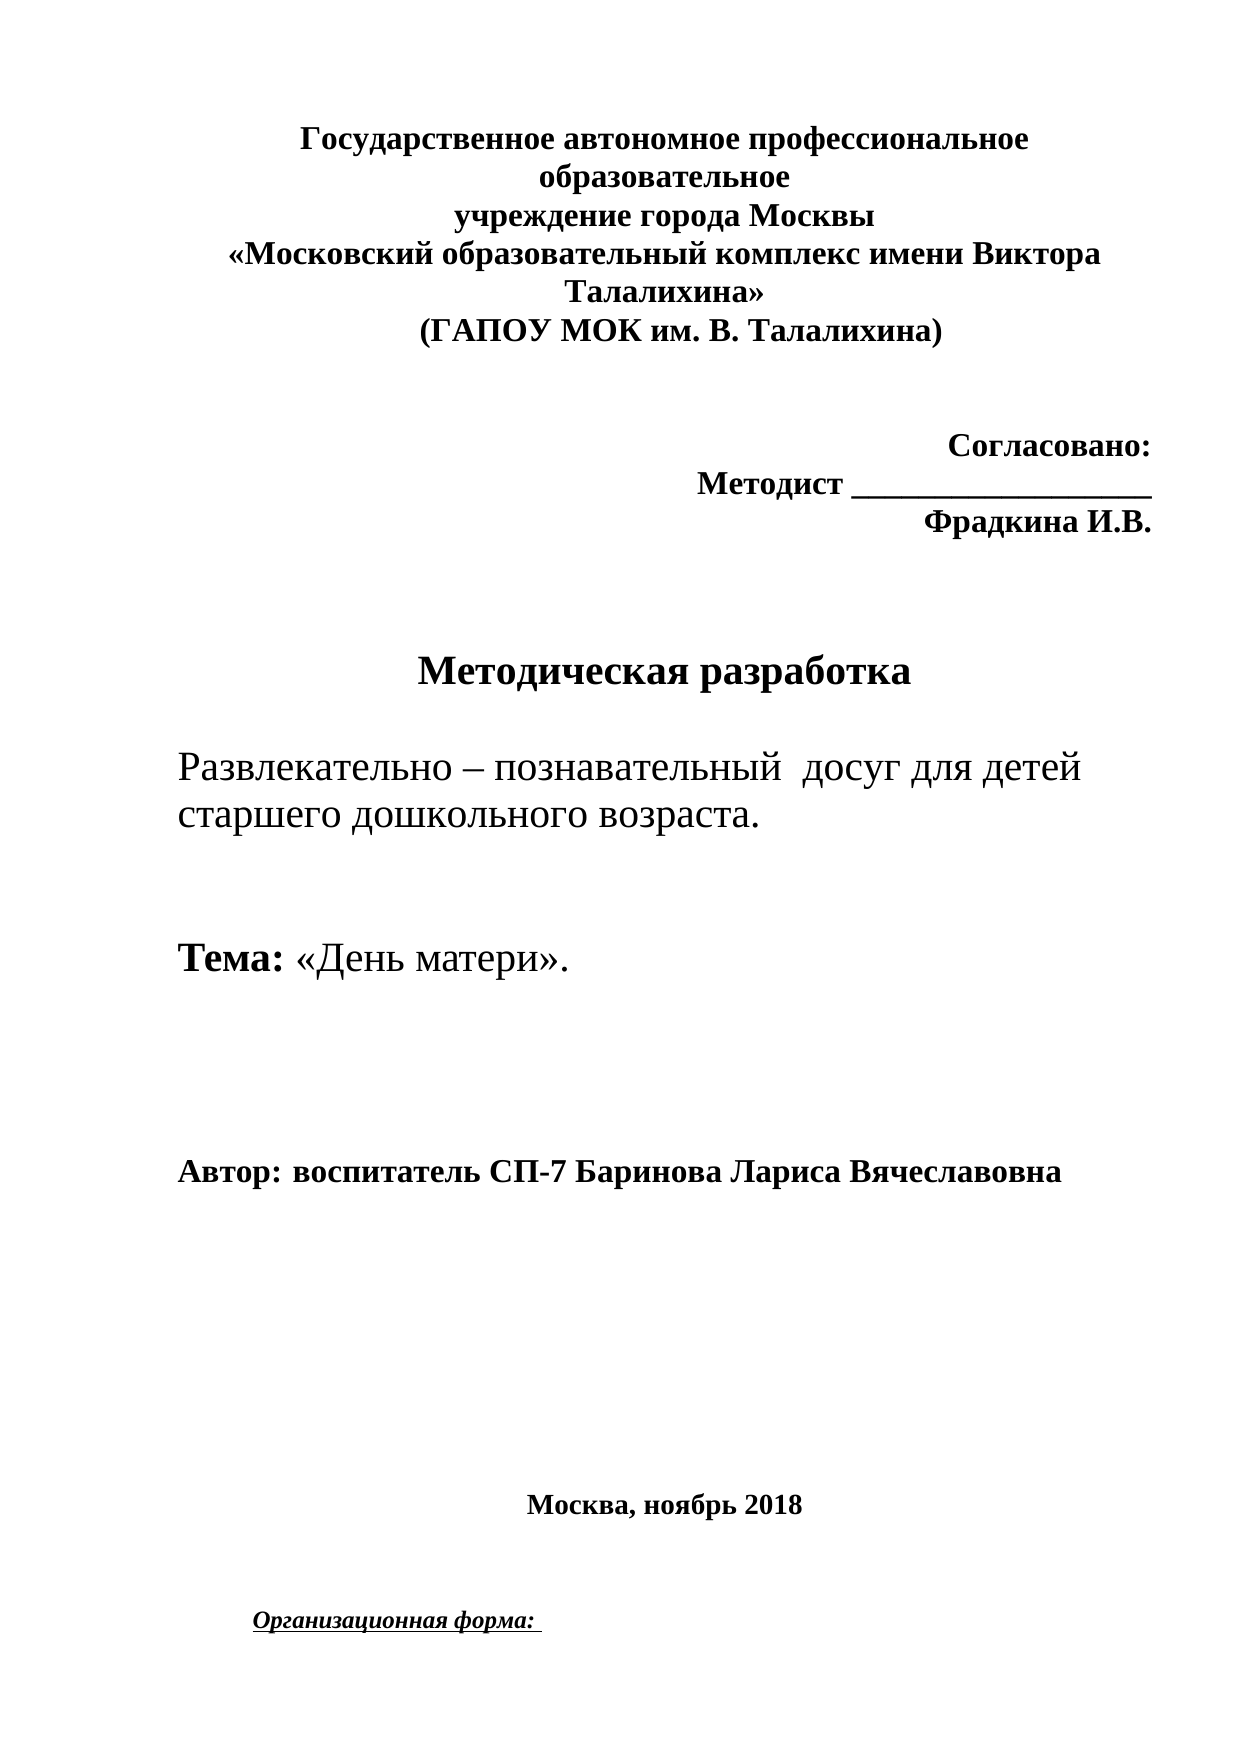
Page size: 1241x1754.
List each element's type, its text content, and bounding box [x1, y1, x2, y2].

text Методист __________________ [177, 463, 1152, 501]
text Развлекательно – познавательный досуг для детей старшего дошкольного возраста. [177, 741, 1152, 837]
text Государственное автономное профессиональное образовательное [177, 118, 1152, 195]
text Методическая разработка [177, 645, 1152, 693]
text «Московский образовательный комплекс имени Виктора Талалихина» [177, 233, 1152, 310]
text Москва, ноябрь 2018 [177, 1487, 1152, 1520]
text учреждение города Москвы [177, 195, 1152, 233]
text Тема: «День матери». [177, 933, 1152, 1014]
text Автор: воспитатель СП-7 Баринова Лариса Вячеславовна [177, 1152, 1152, 1190]
text Фрадкина И.В. [177, 501, 1152, 540]
text Согласовано: [177, 425, 1152, 463]
text (ГАПОУ МОК им. В. Талалихина) [177, 310, 1152, 348]
text Организационная форма: [252, 1606, 1152, 1634]
